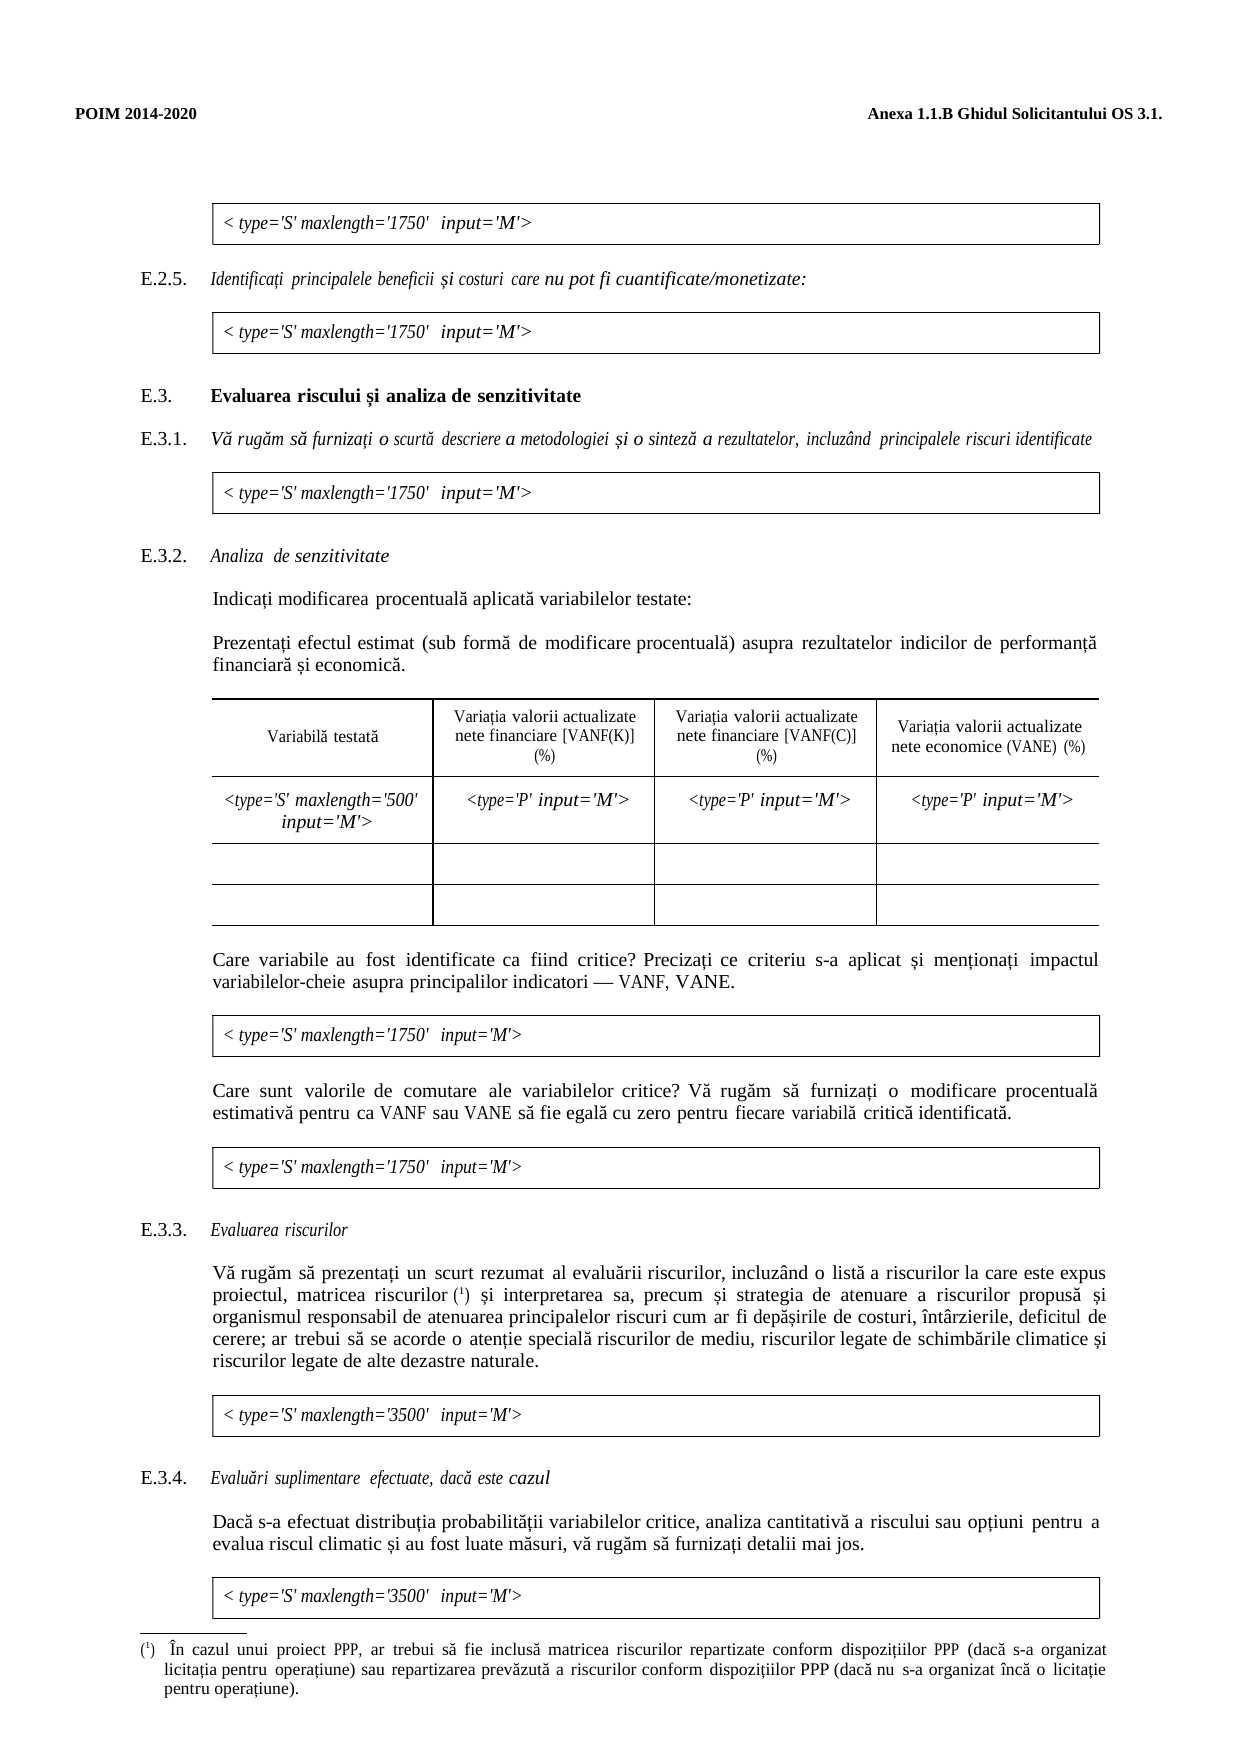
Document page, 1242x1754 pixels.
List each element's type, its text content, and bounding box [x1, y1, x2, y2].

table_cell [877, 885, 1099, 925]
table_header Variația valorii actualizate nete economice (VANE) (%) [877, 700, 1099, 776]
table_cell [212, 885, 432, 925]
table_header Variabilă testată [212, 700, 432, 776]
text E.3.4. Evaluări suplimentare efectuate, dacă este cazul [140, 1466, 1169, 1489]
text E.3.2. Analiza de senzitivitate [140, 544, 1169, 567]
table_header Variația valorii actualizate nete financiare [VANF(C)] (%) [655, 700, 876, 776]
table_cell <type='P' input='M'> [877, 777, 1099, 843]
table_cell [655, 885, 876, 925]
text < type='S' maxlength='1750' input='M'> [222, 1023, 530, 1046]
text < type='S' maxlength='3500' input='M'> [222, 1403, 530, 1426]
table_cell [655, 844, 876, 884]
table_cell [877, 844, 1099, 884]
text < type='S' maxlength='1750' input='M'> [222, 320, 1169, 343]
table_cell [434, 844, 654, 884]
table_cell [434, 885, 654, 925]
text E.3.1. Vă rugăm să furnizați o scurtă descriere a metodologiei și o sinteză a rezultatelor, incluzând principalele riscuri identificate [140, 427, 1169, 450]
text Vă rugăm să prezentați un scurt rezumat al evaluării riscurilor, incluzând o listă a riscurilor la care este expus proiectul, matricea riscurilor (1) și interpretarea sa, precum și strategia de atenuare a riscurilor propusă și organismul responsabil de atenuarea principalelor riscuri cum ar fi depășirile de costuri, întârzierile, deficitul de cerere; ar trebui să se acorde o atenție specială riscurilor de mediu, riscurilor legate de schimbările climatice și riscurilor legate de alte dezastre naturale. [212, 1262, 1107, 1372]
text Indicați modificarea procentuală aplicată variabilelor testate: [212, 587, 1169, 610]
text < type='S' maxlength='1750' input='M'> [222, 211, 1169, 233]
text Dacă s-a efectuat distribuția probabilității variabilelor critice, analiza cantitativă a riscului sau opțiuni pentru a evalua riscul climatic și au fost luate măsuri, vă rugăm să furnizați detalii mai jos. [212, 1511, 1107, 1554]
table_cell <type='S' maxlength='500' input='M'> [212, 777, 432, 843]
text Care sunt valorile de comutare ale variabilelor critice? Vă rugăm să furnizați o modificare procentuală estimativă pentru ca VANF sau VANE să fie egală cu zero pentru fiecare variabilă critică identificată. [212, 1080, 1107, 1124]
text Care variabile au fost identificate ca fiind critice? Precizați ce criteriu s-a aplicat și menționați impactul variabilelor-cheie asupra principalilor indicatori — VANF, VANE. [212, 949, 1107, 993]
table_cell <type='P' input='M'> [434, 777, 654, 843]
text < type='S' maxlength='1750' input='M'> [222, 1155, 530, 1177]
table_cell <type='P' input='M'> [655, 777, 876, 843]
table_cell [212, 844, 432, 884]
table_header Variația valorii actualizate nete financiare [VANF(K)] (%) [434, 700, 654, 776]
text < type='S' maxlength='3500' input='M'> [222, 1585, 530, 1607]
text E.3. Evaluarea riscului și analiza de senzitivitate [140, 383, 1169, 406]
text < type='S' maxlength='1750' input='M'> [222, 481, 1169, 503]
text Prezentați efectul estimat (sub formă de modificare procentuală) asupra rezultatelor indicilor de performanță financiară și economică. [212, 632, 1107, 676]
text E.3.3. Evaluarea riscurilor [140, 1218, 1169, 1241]
text E.2.5. Identificați principalele beneficii și costuri care nu pot fi cuantificate/monetizate: [140, 267, 1169, 289]
text (1) În cazul unui proiect PPP, ar trebui să fie inclusă matricea riscurilor repartizate conform dispozițiilor PPP (dacă s-a organizat licitația pentru operațiune) sau repartizarea prevăzută a riscurilor conform dispozițiilor PPP (dacă nu s-a organizat încă o licitație pentru operațiune). [140, 1640, 1107, 1698]
